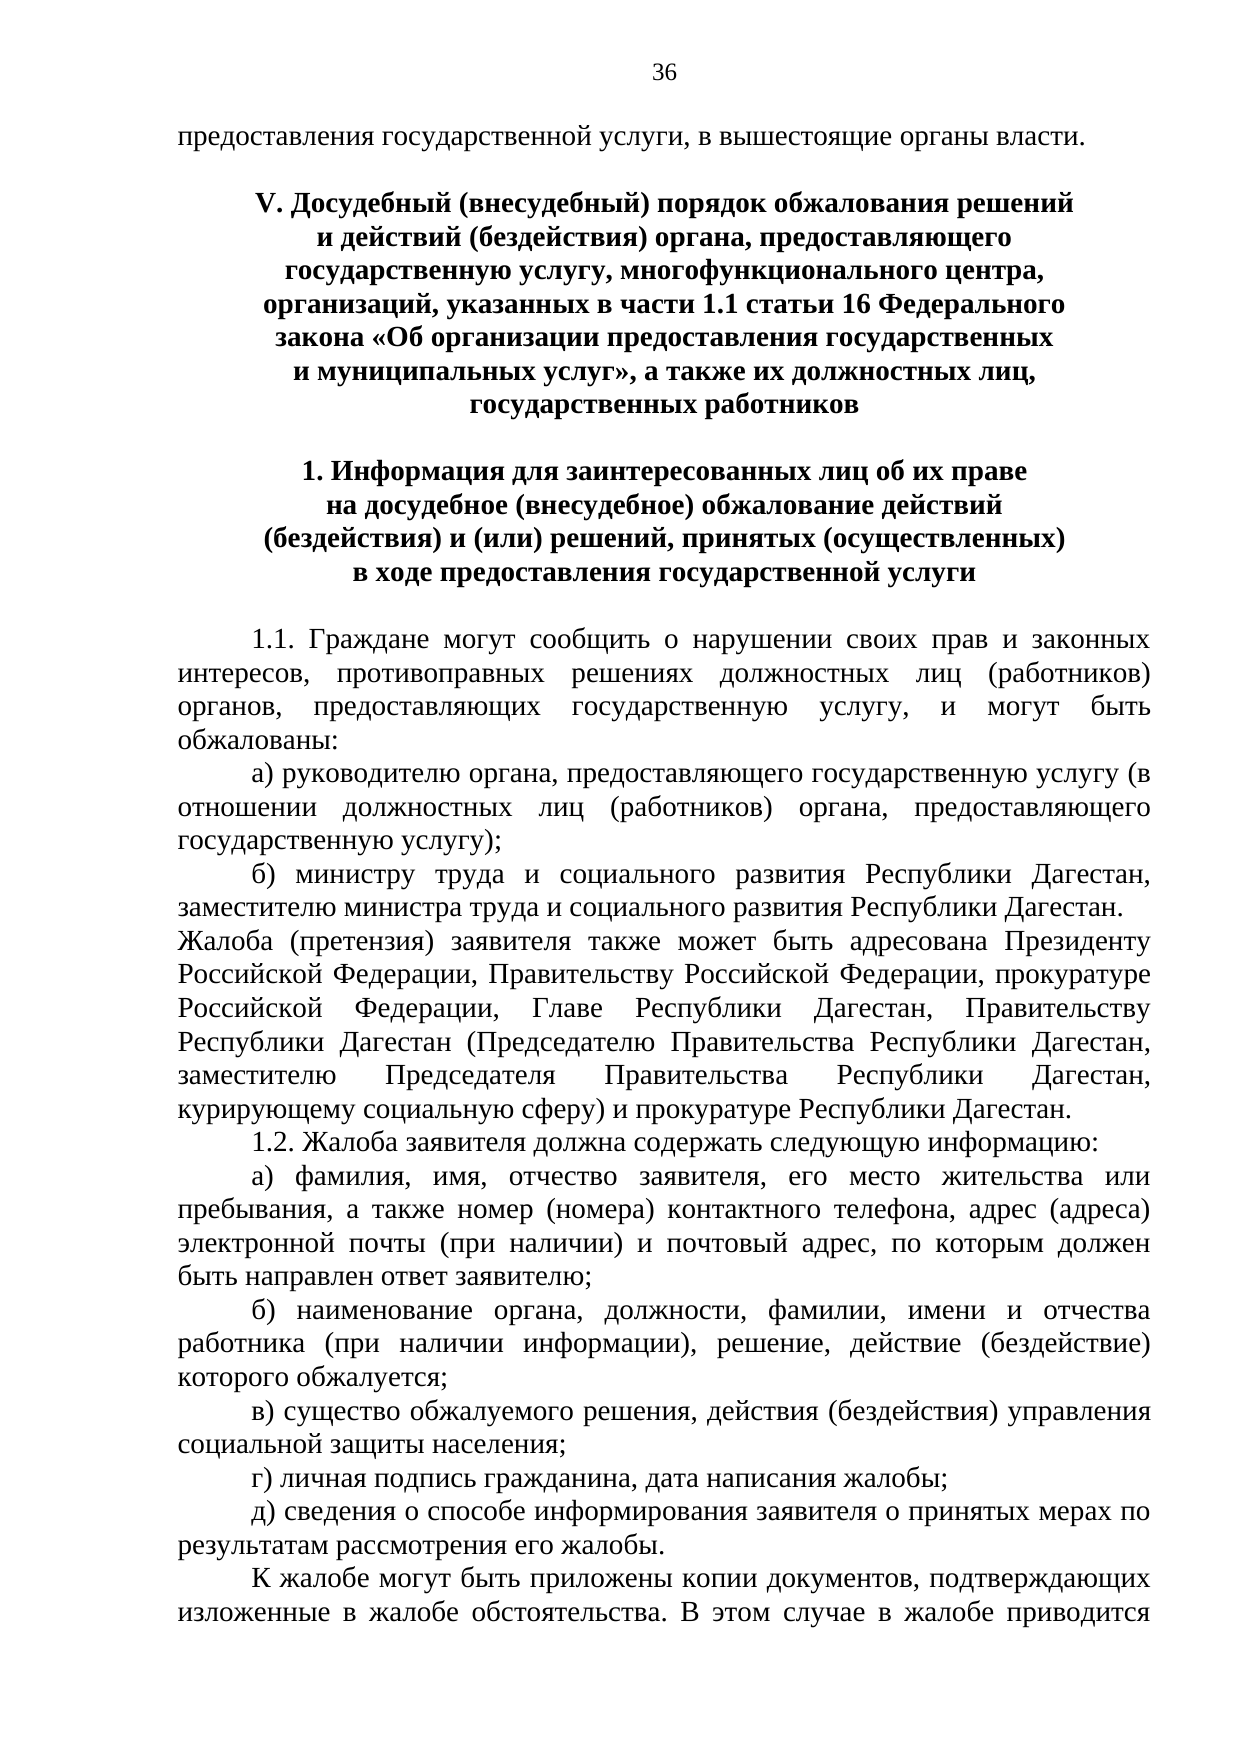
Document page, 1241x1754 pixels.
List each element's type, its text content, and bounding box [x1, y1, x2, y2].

text на досудебное (внесудебное) обжалование действий [177, 487, 1152, 521]
text государственных работников [177, 386, 1152, 420]
text Жалоба (претензия) заявителя также может быть адресована Президенту Российской Федерации, Правительству Российской Федерации, прокуратуре Российской Федерации, Главе Республики Дагестан, Правительству Республики Дагестан (Председателю Правительства Республики Дагестан, заместителю Председателя Правительства Республики Дагестан, курирующему социальную сферу) и прокуратуре Республики Дагестан. [177, 923, 1152, 1124]
text а) фамилия, имя, отчество заявителя, его место жительства или пребывания, а также номер (номера) контактного телефона, адрес (адреса) электронной почты (при наличии) и почтовый адрес, по которым должен быть направлен ответ заявителю; [177, 1158, 1152, 1292]
text в ходе предоставления государственной услуги [177, 554, 1152, 588]
text в) существо обжалуемого решения, действия (бездействия) управления социальной защиты населения; [177, 1393, 1152, 1460]
text д) сведения о способе информирования заявителя о принятых мерах по результатам рассмотрения его жалобы. [177, 1493, 1152, 1560]
text закона «Об организации предоставления государственных [177, 319, 1152, 353]
text государственную услугу, многофункционального центра, [177, 252, 1152, 286]
text и муниципальных услуг», а также их должностных лиц, [177, 353, 1152, 386]
text и действий (бездействия) органа, предоставляющего [177, 219, 1152, 252]
text г) личная подпись гражданина, дата написания жалобы; [177, 1460, 1152, 1493]
text а) руководителю органа, предоставляющего государственную услугу (в отношении должностных лиц (работников) органа, предоставляющего государственную услугу); [177, 755, 1152, 856]
text б) наименование органа, должности, фамилии, имени и отчества работника (при наличии информации), решение, действие (бездействие) которого обжалуется; [177, 1292, 1152, 1393]
text организаций, указанных в части 1.1 статьи 16 Федерального [177, 286, 1152, 319]
text V. Досудебный (внесудебный) порядок обжалования решений [177, 185, 1152, 219]
text (бездействия) и (или) решений, принятых (осуществленных) [177, 521, 1152, 554]
text б) министру труда и социального развития Республики Дагестан, заместителю министра труда и социального развития Республики Дагестан. [177, 856, 1152, 923]
text 1. Информация для заинтересованных лиц об их праве [177, 453, 1152, 487]
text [177, 118, 1152, 152]
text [177, 1560, 1152, 1627]
text 1.2. Жалоба заявителя должна содержать следующую информацию: [177, 1124, 1152, 1158]
text 1.1. Граждане могут сообщить о нарушении своих прав и законных интересов, противоправных решениях должностных лиц (работников) органов, предоставляющих государственную услугу, и могут быть обжалованы: [177, 621, 1152, 755]
